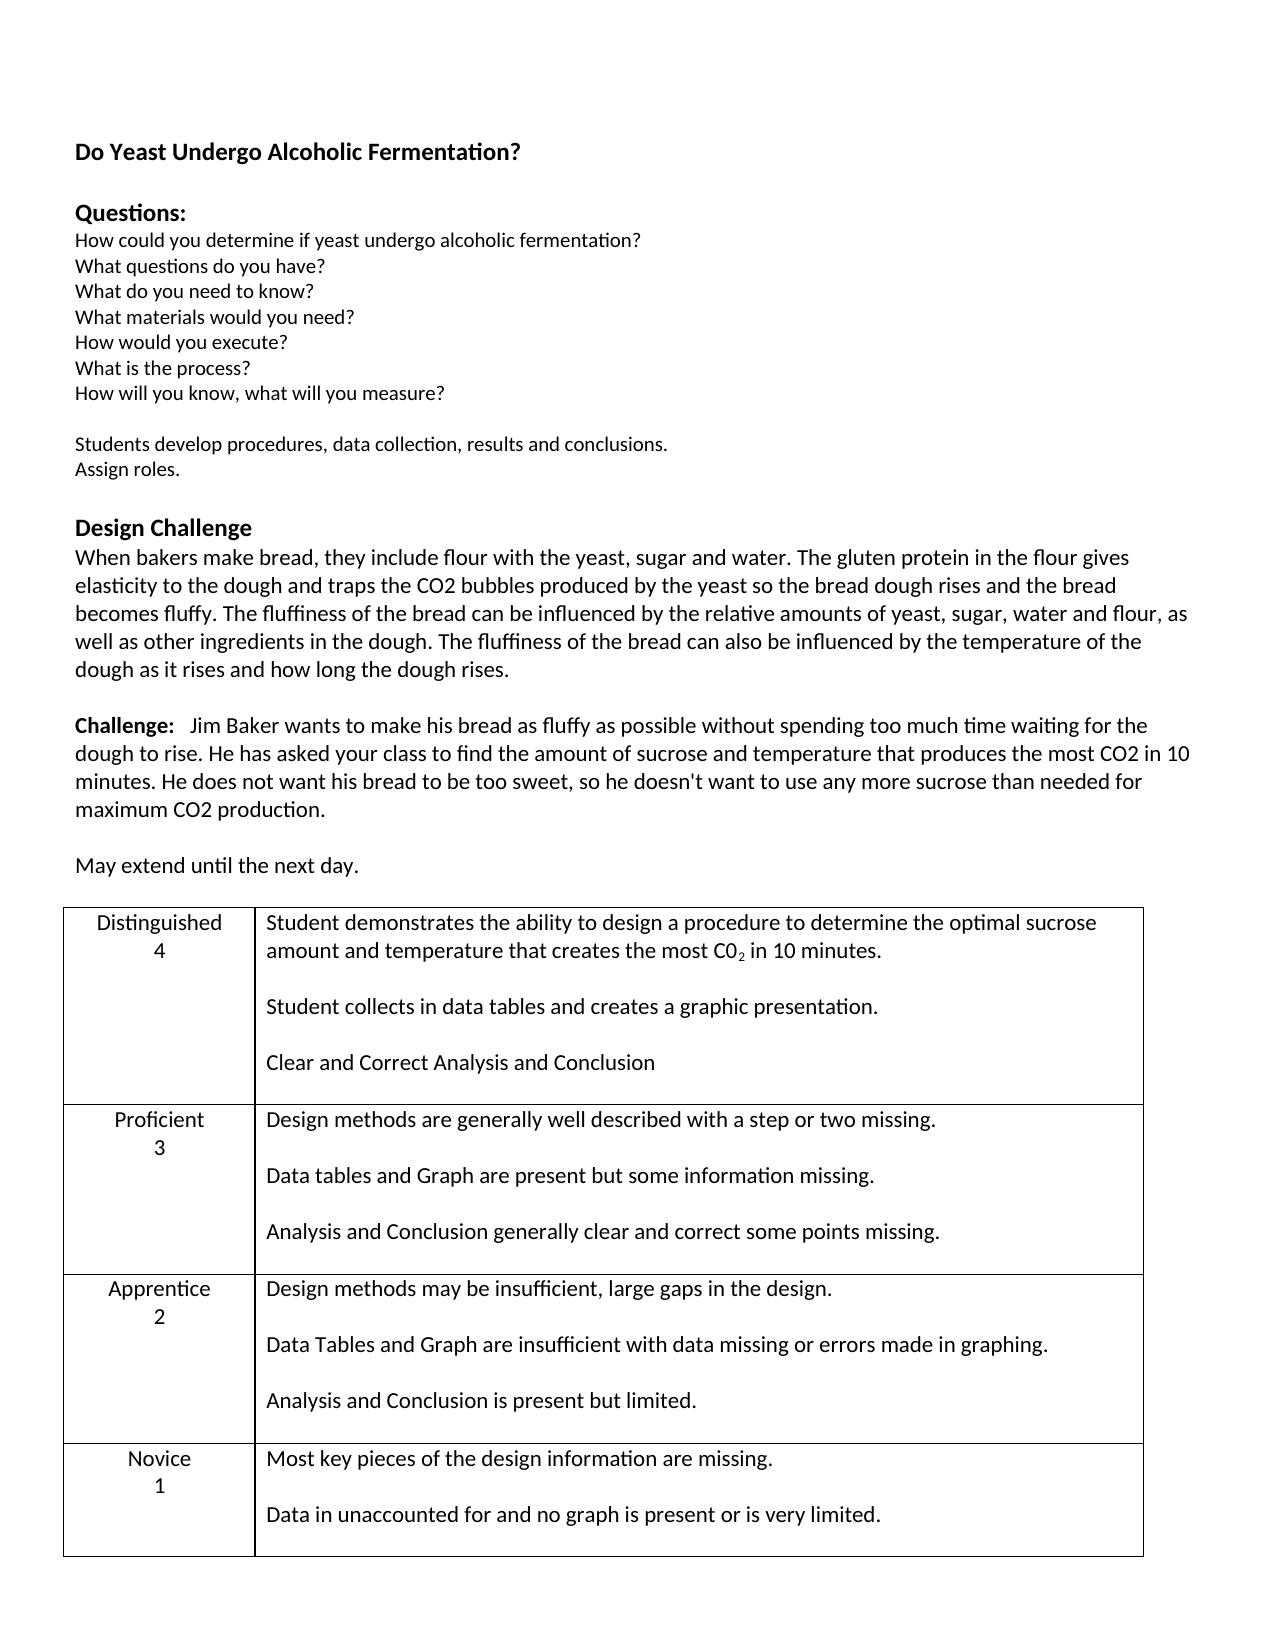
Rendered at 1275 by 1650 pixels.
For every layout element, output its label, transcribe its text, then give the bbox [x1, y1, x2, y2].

text Assign roles. [75, 456, 1200, 482]
text Students develop procedures, data collection, results and conclusions. [75, 431, 1200, 456]
table_cell Proficient 3 [64, 1105, 254, 1273]
text How would you execute? [75, 329, 1200, 355]
text What materials would you need? [75, 304, 1200, 329]
text Design Challenge [75, 512, 1200, 543]
table_cell Design methods are generally well described with a step or two missing. Data tables and Graph are present but some information missing. Analysis and Conclusion generally clear and correct some points missing. [256, 1105, 1143, 1273]
text When bakers make bread, they include flour with the yeast, sugar and water. The gluten protein in the flour gives elasticity to the dough and traps the CO2 bubbles produced by the yeast so the bread dough rises and the bread becomes fluffy. The fluffiness of the bread can be influenced by the relative amounts of yeast, sugar, water and flour, as well as other ingredients in the dough. The fluffiness of the bread can also be influenced by the temperature of the dough as it rises and how long the dough rises. [75, 543, 1200, 683]
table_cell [256, 1444, 1143, 1556]
table_header Distinguished 4 [64, 908, 254, 1104]
text Questions: [75, 197, 1200, 228]
text Challenge: Jim Baker wants to make his bread as fluffy as possible without spending too much time waiting for the dough to rise. He has asked your class to find the amount of sucrose and temperature that produces the most CO2 in 10 minutes. He does not want his bread to be too sweet, so he doesn't want to use any more sucrose than needed for maximum CO2 production. [75, 711, 1200, 823]
text What is the process? [75, 355, 1200, 380]
table_cell Apprentice 2 [64, 1275, 254, 1443]
table_header Student demonstrates the ability to design a procedure to determine the optimal sucrose amount and temperature that creates the most C02 in 10 minutes. Student collects in data tables and creates a graphic presentation. Clear and Correct Analysis and Conclusion [256, 908, 1143, 1104]
table_cell Design methods may be insufficient, large gaps in the design. Data Tables and Graph are insufficient with data missing or errors made in graphing. Analysis and Conclusion is present but limited. [256, 1275, 1143, 1443]
text What questions do you have? [75, 253, 1200, 278]
text Do Yeast Undergo Alcoholic Fermentation? [75, 136, 1200, 167]
text May extend until the next day. [75, 851, 1200, 879]
text How could you determine if yeast undergo alcoholic fermentation? [75, 228, 1200, 253]
text How will you know, what will you measure? [75, 380, 1200, 406]
text What do you need to know? [75, 278, 1200, 304]
table_cell Novice 1 [64, 1444, 254, 1556]
